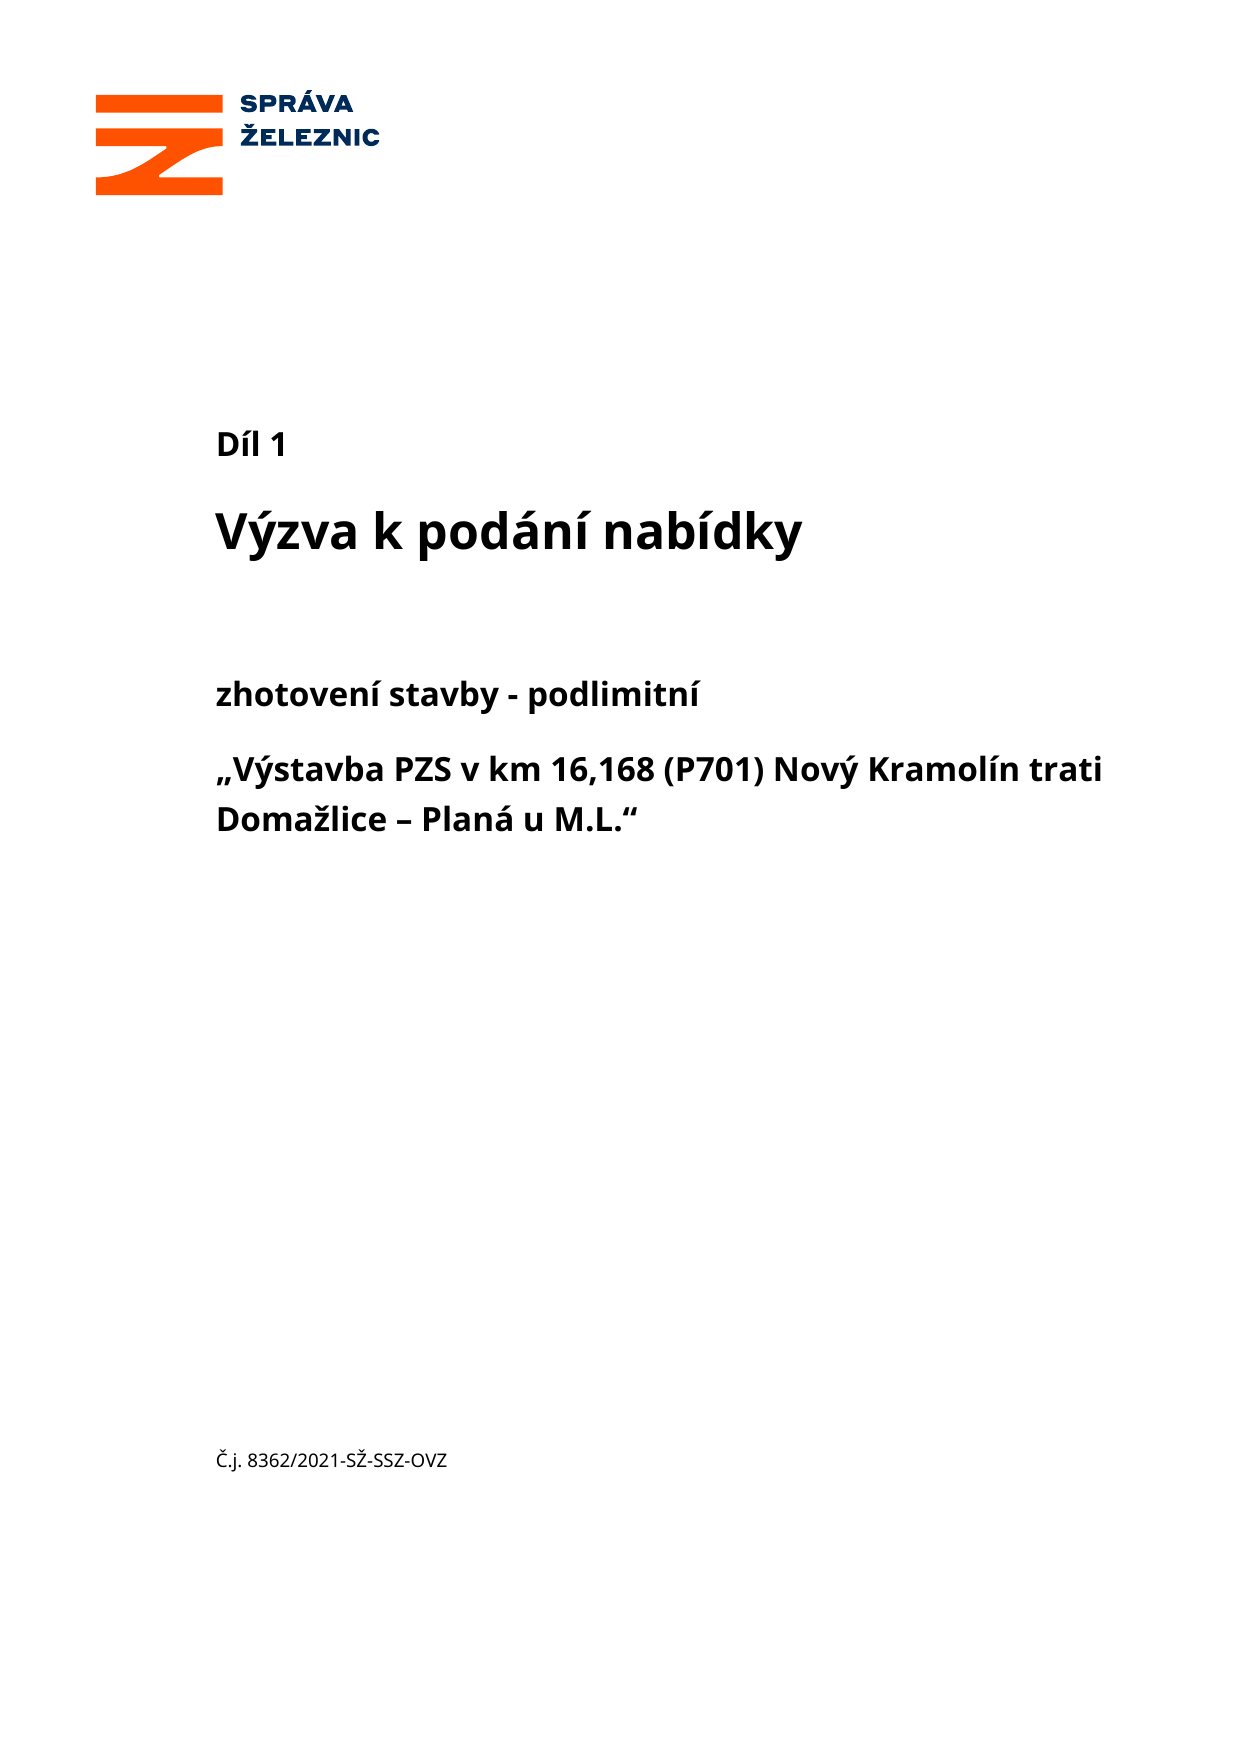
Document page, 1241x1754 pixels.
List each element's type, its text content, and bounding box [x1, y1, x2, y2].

list Č.j. 8362/2021-SŽ-SSZ-OVZ [216, 1447, 1122, 1472]
text „Výstavba PZS v km 16,168 (P701) Nový Kramolín trati Domažlice – Planá u M.L.“ [216, 746, 1122, 841]
text Výzva k podání nabídky [216, 496, 1122, 564]
text zhotovení stavby - podlimitní [216, 671, 1122, 716]
text Díl 1 [216, 421, 1122, 466]
